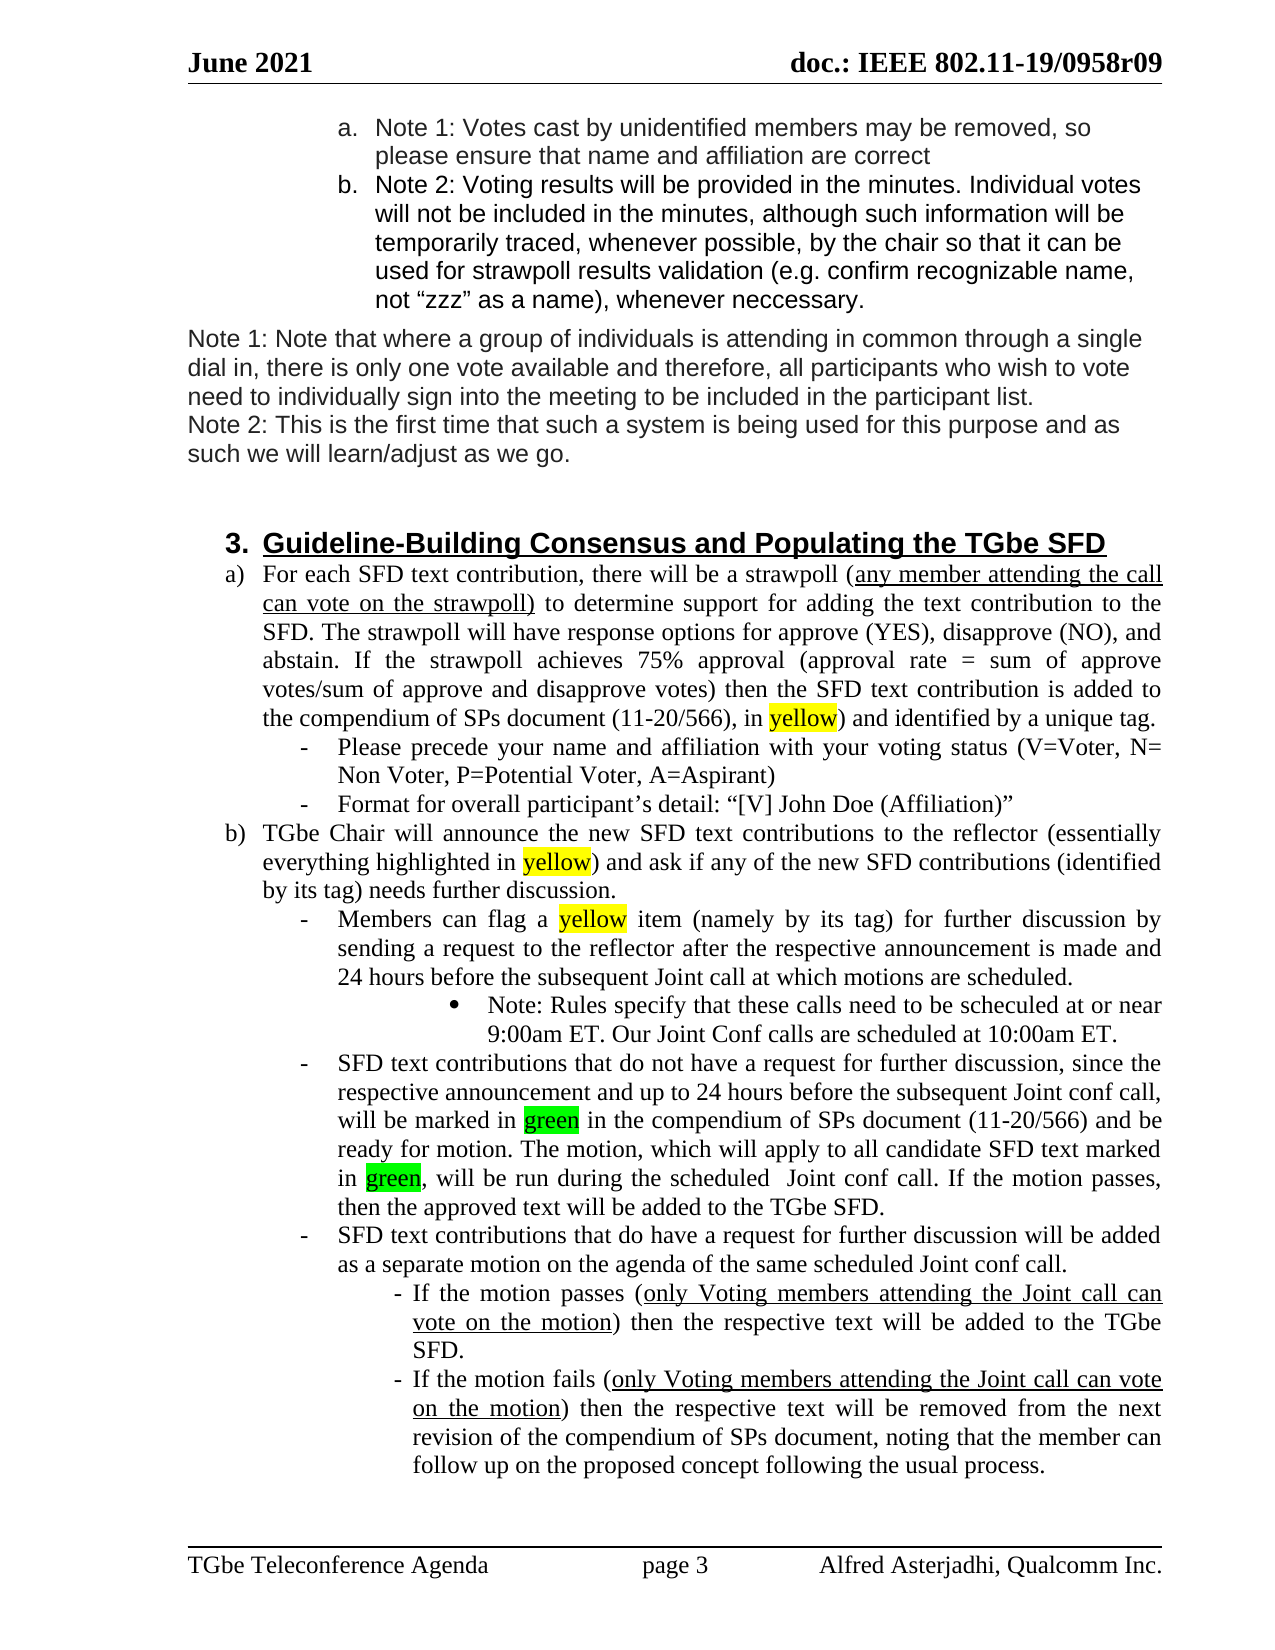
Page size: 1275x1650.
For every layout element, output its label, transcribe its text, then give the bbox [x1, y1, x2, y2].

list Note 2: Voting results will be provided in the minutes. Individual votes will not be included in the minutes, although such information will be temporarily traced, whenever possible, by the chair so that it can be used for strawpoll results validation (e.g. confirm recognizable name, not “zzz” as a name), whenever neccessary. [337, 170, 1162, 314]
list SFD text contributions that do have a request for further discussion will be added as a separate motion on the agenda of the same scheduled Joint conf call. [300, 1221, 1162, 1278]
list SFD text contributions that do not have a request for further discussion, since the respective announcement and up to 24 hours before the subsequent Joint conf call, will be marked in green in the compendium of SPs document (11-20/566) and be ready for motion. The motion, which will apply to all candidate SFD text marked in green, will be run during the scheduled Joint conf call. If the motion passes, then the approved text will be added to the TGbe SFD. [300, 1048, 1162, 1221]
list Please precede your name and affiliation with your voting status (V=Voter, N= Non Voter, P=Potential Voter, A=Aspirant) [300, 732, 1162, 789]
text Note 1: Note that where a group of individuals is attending in common through a single dial in, there is only one vote available and therefore, all participants who wish to vote need to individually sign into the meeting to be included in the participant list. [187, 324, 1162, 410]
list For each SFD text contribution, there will be a strawpoll (any member attending the call can vote on the strawpoll) to determine support for adding the text contribution to the SFD. The strawpoll will have response options for approve (YES), disapprove (NO), and abstain. If the strawpoll achieves 75% approval (approval rate = sum of approve votes/sum of approve and disapprove votes) then the SFD text contribution is added to the compendium of SPs document (11-20/566), in yellow) and identified by a unique tag. [225, 559, 1162, 732]
list If the motion passes (only Voting members attending the Joint call can vote on the motion) then the respective text will be added to the TGbe SFD. [394, 1278, 1162, 1364]
list TGbe Chair will announce the new SFD text contributions to the reflector (essentially everything highlighted in yellow) and ask if any of the new SFD contributions (identified by its tag) needs further discussion. [225, 818, 1162, 904]
subtitle Guideline-Building Consensus and Populating the TGbe SFD [225, 526, 1162, 559]
list Members can flag a yellow item (namely by its tag) for further discussion by sending a request to the reflector after the respective announcement is made and 24 hours before the subsequent Joint call at which motions are scheduled. [300, 904, 1162, 991]
list Format for overall participant’s detail: “[V] John Doe (Affiliation)” [300, 789, 1162, 818]
list If the motion fails (only Voting members attending the Joint call can vote on the motion) then the respective text will be removed from the next revision of the compendium of SPs document, noting that the member can follow up on the proposed concept following the usual process. [394, 1364, 1162, 1479]
list Note: Rules specify that these calls need to be scheculed at or near 9:00am ET. Our Joint Conf calls are scheduled at 10:00am ET. [450, 991, 1162, 1048]
list Note 1: Votes cast by unidentified members may be removed, so please ensure that name and affiliation are correct [337, 112, 1162, 170]
text Note 2: This is the first time that such a system is being used for this purpose and as such we will learn/adjust as we go. [187, 410, 1162, 468]
